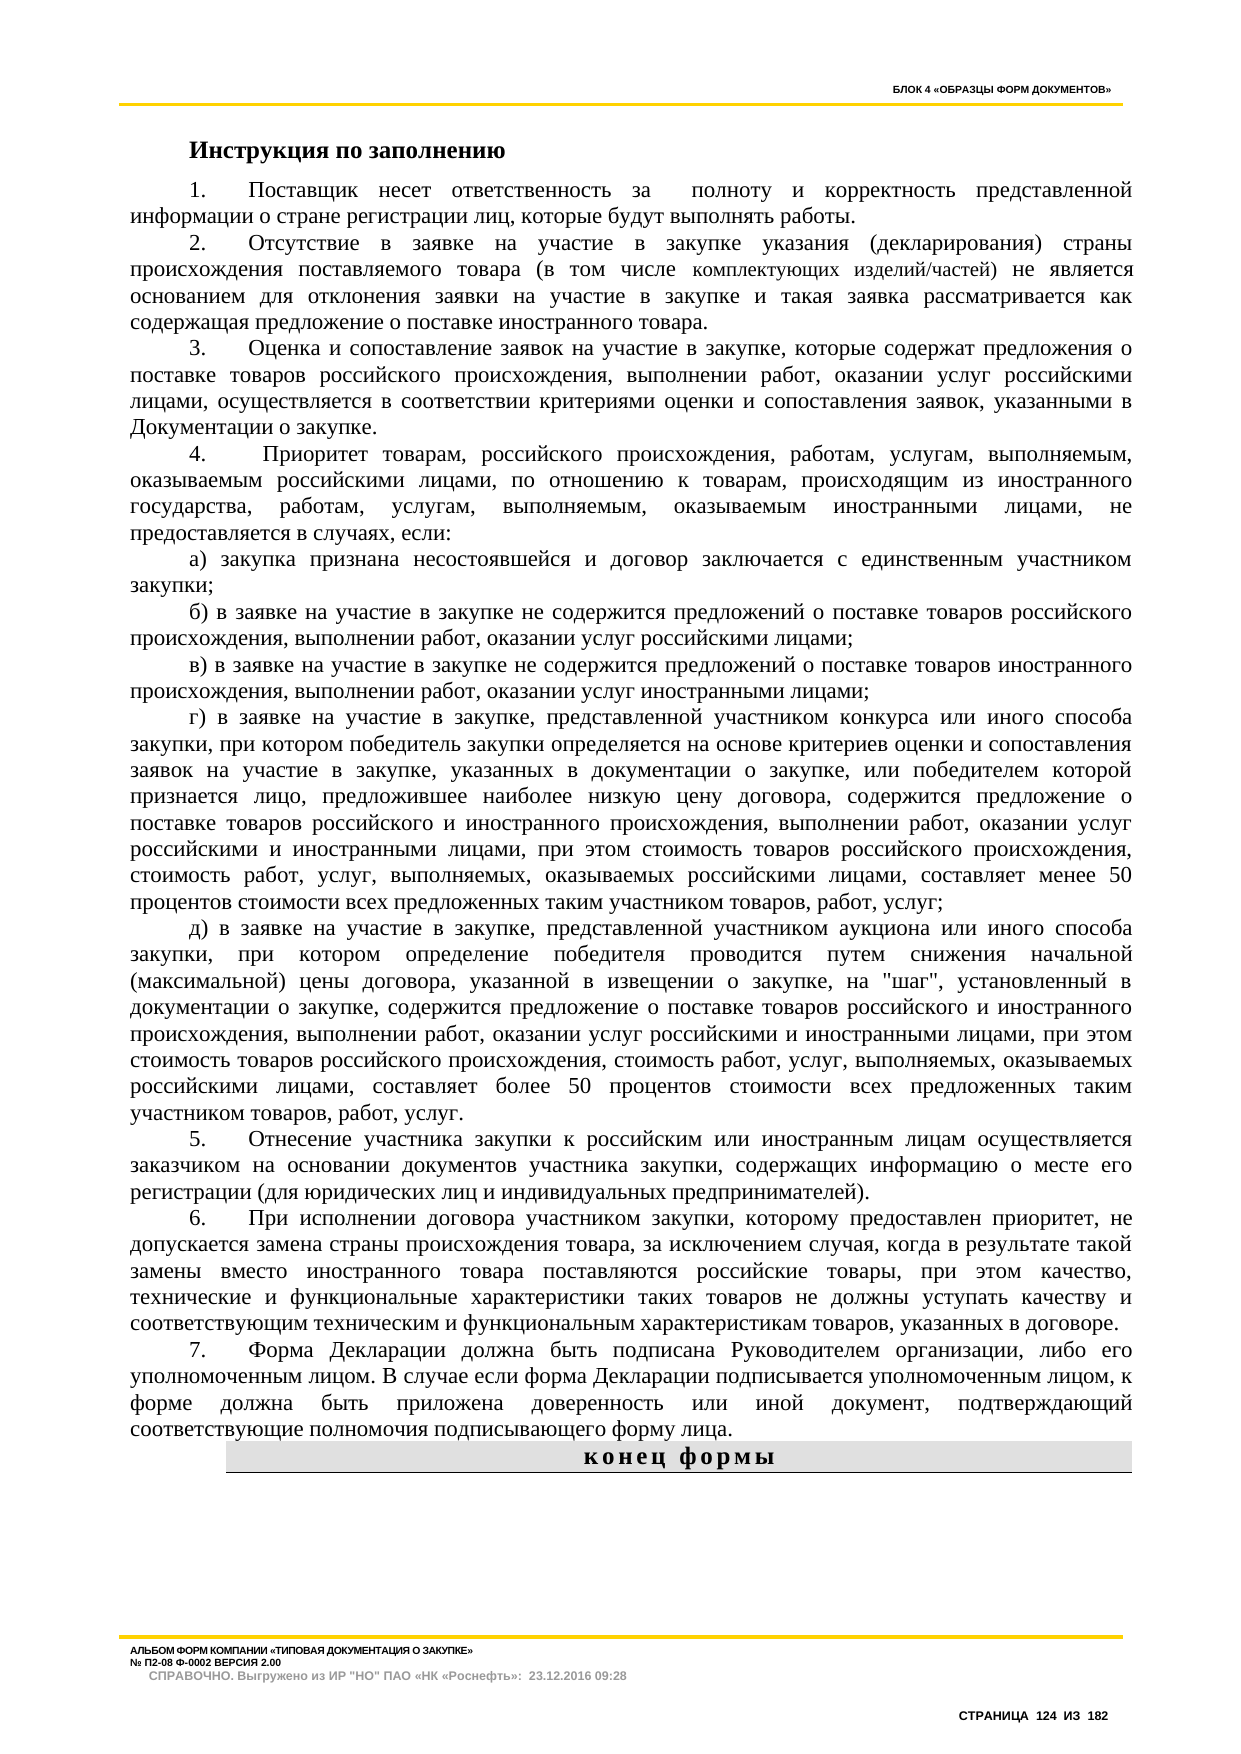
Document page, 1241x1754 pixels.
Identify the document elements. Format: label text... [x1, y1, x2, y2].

list Отнесение участника закупки к российским или иностранным лицам осуществляется заказчиком на основании документов участника закупки, содержащих информацию о месте его регистрации (для юридических лиц и индивидуальных предпринимателей). [130, 1125, 1134, 1204]
list Оценка и сопоставление заявок на участие в закупке, которые содержат предложения о поставке товаров российского происхождения, выполнении работ, оказании услуг российскими лицами, осуществляется в соответствии критериями оценки и сопоставления заявок, указанными в Документации о закупке. [130, 334, 1134, 440]
list При исполнении договора участником закупки, которому предоставлен приоритет, не допускается замена страны происхождения товара, за исключением случая, когда в результате такой замены вместо иностранного товара поставляются российские товары, при этом качество, технические и функциональные характеристики таких товаров не должны уступать качеству и соответствующим техническим и функциональным характеристикам товаров, указанных в договоре. [130, 1204, 1134, 1336]
list Приоритет товарам, российского происхождения, работам, услугам, выполняемым, оказываемым российскими лицами, по отношению к товарам, происходящим из иностранного государства, работам, услугам, выполняемым, оказываемым иностранными лицами, не предоставляется в случаях, если: [130, 440, 1134, 545]
text д) в заявке на участие в закупке, представленной участником аукциона или иного способа закупки, при котором определение победителя проводится путем снижения начальной (максимальной) цены договора, указанной в извещении о закупке, на "шаг", установленный в документации о закупке, содержится предложение о поставке товаров российского и иностранного происхождения, выполнении работ, оказании услуг российскими и иностранными лицами, при этом стоимость товаров российского происхождения, стоимость работ, услуг, выполняемых, оказываемых российскими лицами, составляет более 50 процентов стоимости всех предложенных таким участником товаров, работ, услуг. [130, 914, 1134, 1125]
list Форма Декларации должна быть подписана Руководителем организации, либо его уполномоченным лицом. В случае если форма Декларации подписывается уполномоченным лицом, к форме должна быть приложена доверенность или иной документ, подтверждающий соответствующие полномочия подписывающего форму лица. [130, 1336, 1134, 1441]
text а) закупка признана несостоявшейся и договор заключается с единственным участником закупки; [130, 545, 1134, 598]
text Инструкция по заполнению [130, 135, 1134, 164]
text г) в заявке на участие в закупке, представленной участником конкурса или иного способа закупки, при котором победитель закупки определяется на основе критериев оценки и сопоставления заявок на участие в закупке, указанных в документации о закупке, или победителем которой признается лицо, предложившее наиболее низкую цену договора, содержится предложение о поставке товаров российского и иностранного происхождения, выполнении работ, оказании услуг российскими и иностранными лицами, при этом стоимость товаров российского происхождения, стоимость работ, услуг, выполняемых, оказываемых российскими лицами, составляет менее 50 процентов стоимости всех предложенных таким участником товаров, работ, услуг; [130, 703, 1134, 914]
list Поставщик несет ответственность за полноту и корректность представленной информации о стране регистрации лиц, которые будут выполнять работы. [130, 176, 1134, 229]
list Отсутствие в заявке на участие в закупке указания (декларирования) страны происхождения поставляемого товара (в том числе комплектующих изделий/частей) не является основанием для отклонения заявки на участие в закупке и такая заявка рассматривается как содержащая предложение о поставке иностранного товара. [130, 229, 1134, 334]
list конец формы [226, 1441, 1132, 1472]
text б) в заявке на участие в закупке не содержится предложений о поставке товаров российского происхождения, выполнении работ, оказании услуг российскими лицами; [130, 598, 1134, 651]
text в) в заявке на участие в закупке не содержится предложений о поставке товаров иностранного происхождения, выполнении работ, оказании услуг иностранными лицами; [130, 651, 1134, 703]
